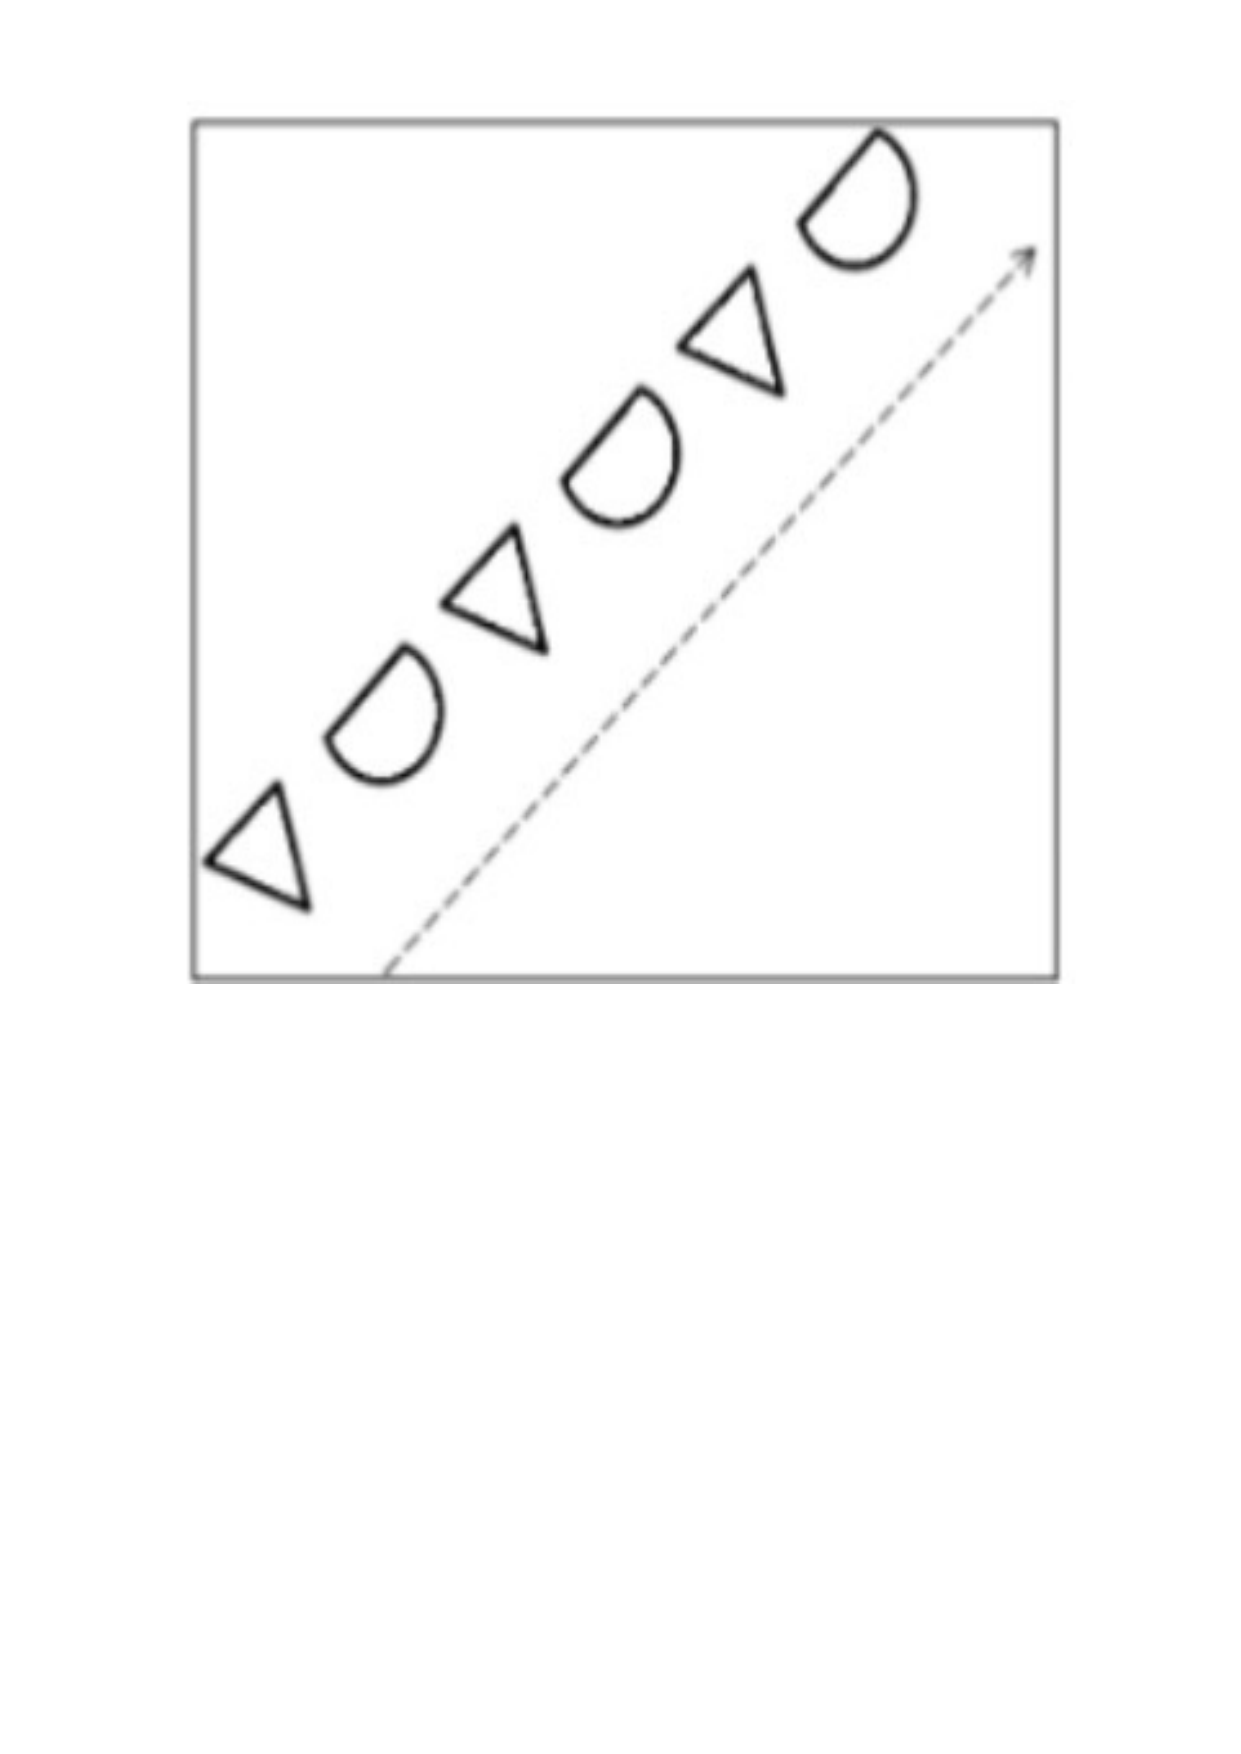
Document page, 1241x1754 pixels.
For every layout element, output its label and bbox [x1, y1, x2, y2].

picture [147, 100, 1083, 984]
